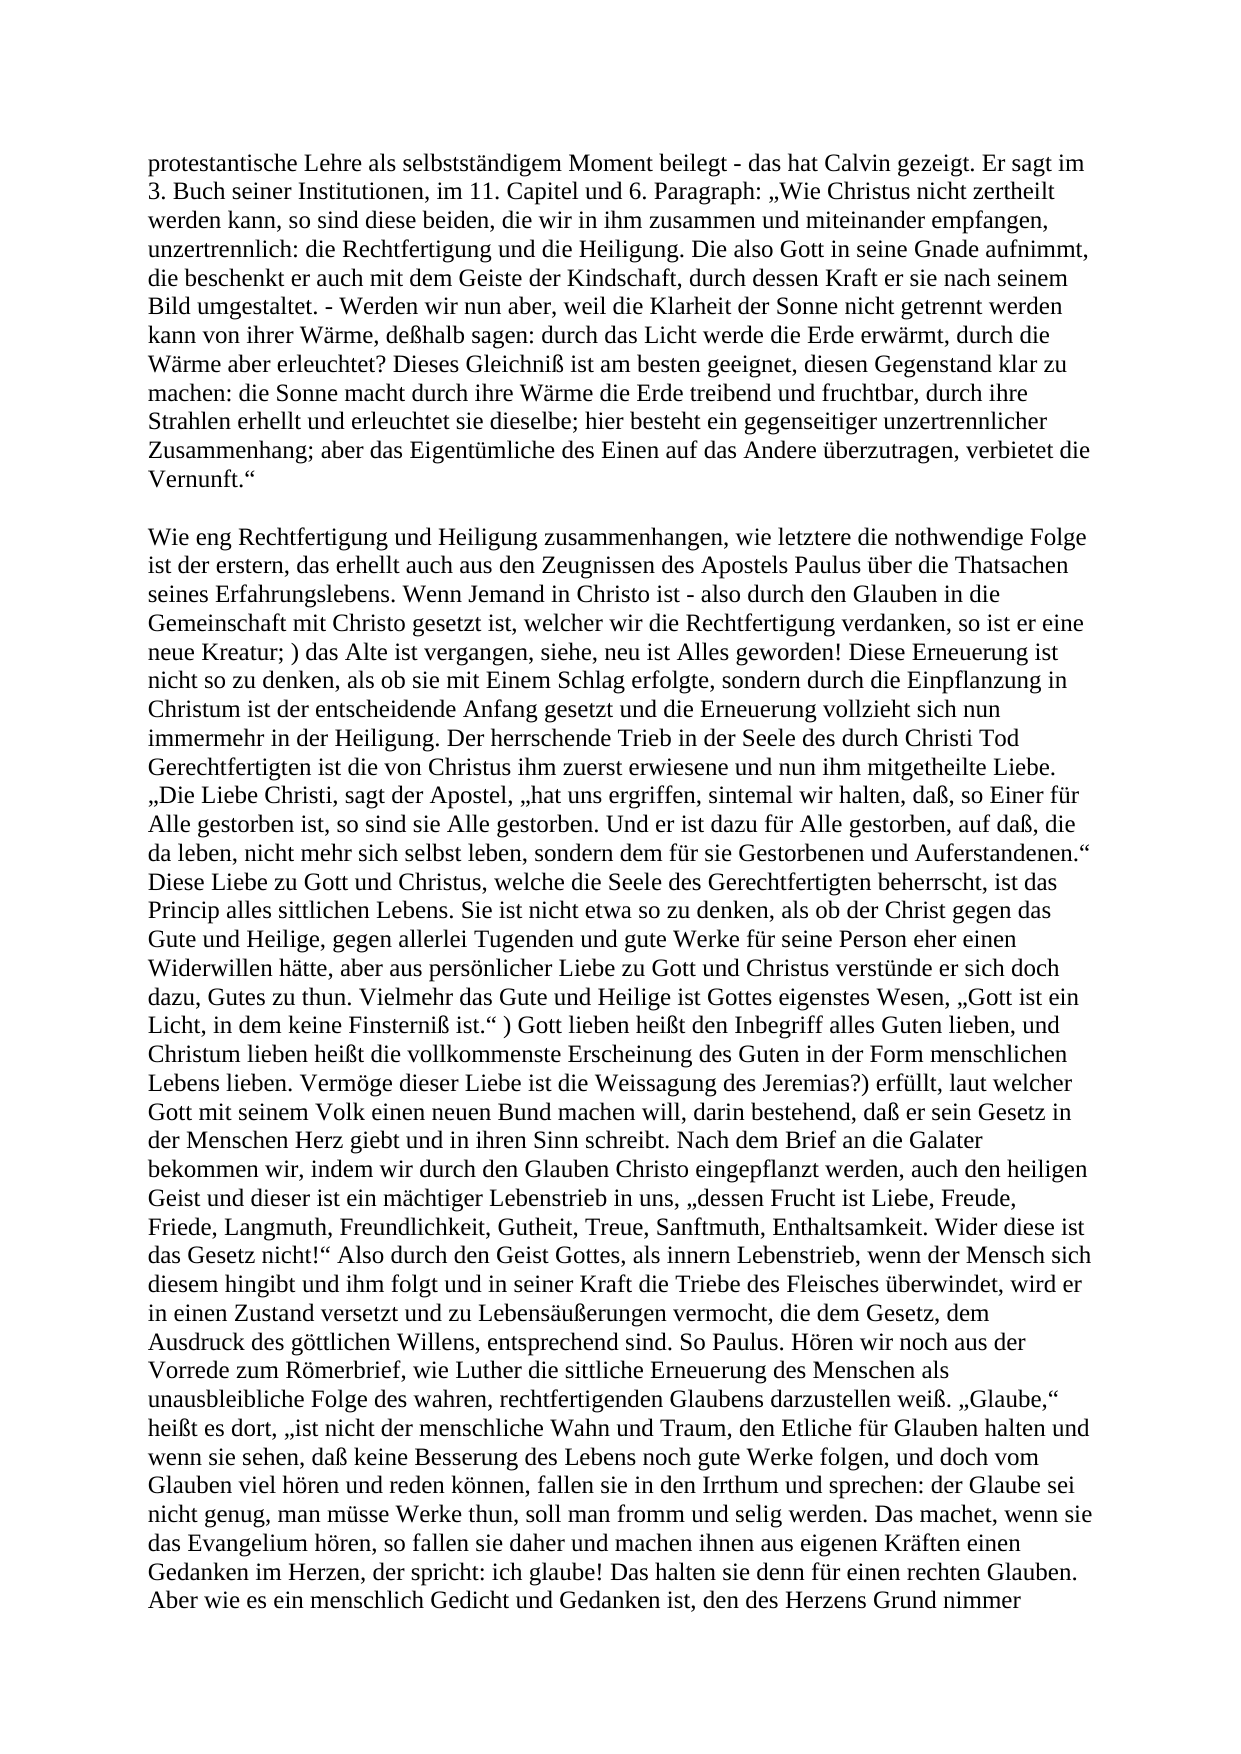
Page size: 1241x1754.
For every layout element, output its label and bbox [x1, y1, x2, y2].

text [148, 148, 1093, 493]
text [148, 522, 1093, 1614]
